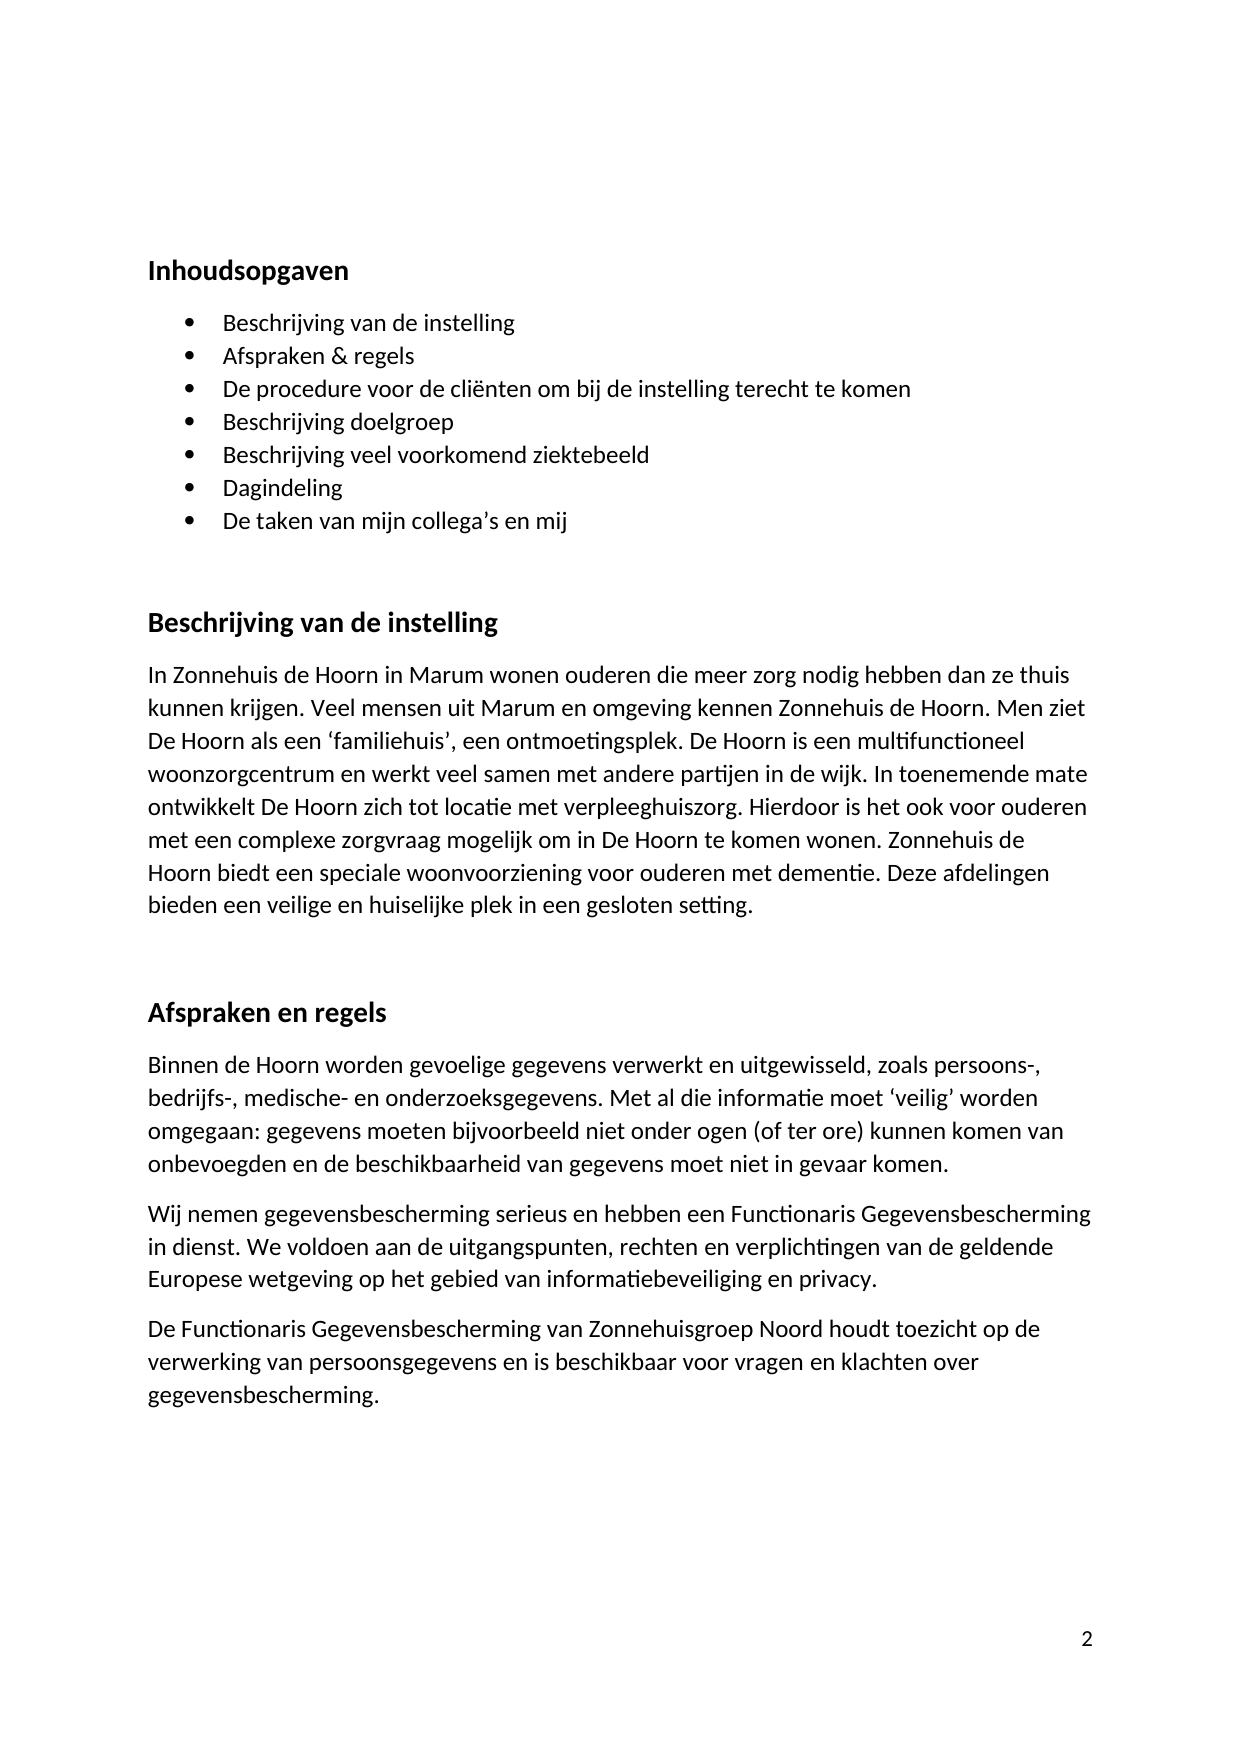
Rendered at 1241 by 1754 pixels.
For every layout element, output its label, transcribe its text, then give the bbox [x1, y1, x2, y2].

list Beschrijving veel voorkomend ziektebeeld [185, 439, 1093, 469]
list Beschrijving van de instelling [185, 307, 1093, 338]
text Beschrijving van de instelling [148, 604, 1093, 640]
text Afspraken en regels [148, 994, 1093, 1030]
text De Functionaris Gegevensbescherming van Zonnehuisgroep Noord houdt toezicht op de verwerking van persoonsgegevens en is beschikbaar voor vragen en klachten over gegevensbescherming. [148, 1313, 1093, 1409]
text In Zonnehuis de Hoorn in Marum wonen ouderen die meer zorg nodig hebben dan ze thuis kunnen krijgen. Veel mensen uit Marum en omgeving kennen Zonnehuis de Hoorn. Men ziet De Hoorn als een ‘familiehuis’, een ontmoetingsplek. De Hoorn is een multifunctioneel woonzorgcentrum en werkt veel samen met andere partijen in de wijk. In toenemende mate ontwikkelt De Hoorn zich tot locatie met verpleeghuiszorg. Hierdoor is het ook voor ouderen met een complexe zorgvraag mogelijk om in De Hoorn te komen wonen. Zonnehuis de Hoorn biedt een speciale woonvoorziening voor ouderen met dementie. Deze afdelingen bieden een veilige en huiselijke plek in een gesloten setting. [148, 659, 1093, 920]
list Afspraken & regels [185, 340, 1093, 371]
text Inhoudsopgaven [148, 252, 1093, 288]
text Wij nemen gegevensbescherming serieus en hebben een Functionaris Gegevensbescherming in dienst. We voldoen aan de uitgangspunten, rechten en verplichtingen van de geldende Europese wetgeving op het gebied van informatiebeveiliging en privacy. [148, 1198, 1093, 1294]
list Dagindeling [185, 472, 1093, 502]
text Binnen de Hoorn worden gevoelige gegevens verwerkt en uitgewisseld, zoals persoons-, bedrijfs-, medische- en onderzoeksgegevens. Met al die informatie moet ‘veilig’ worden omgegaan: gegevens moeten bijvoorbeeld niet onder ogen (of ter ore) kunnen komen van onbevoegden en de beschikbaarheid van gegevens moet niet in gevaar komen. [148, 1049, 1093, 1179]
list Beschrijving doelgroep [185, 406, 1093, 437]
list De taken van mijn collega’s en mij [185, 505, 1093, 535]
list De procedure voor de cliënten om bij de instelling terecht te komen [185, 373, 1093, 404]
